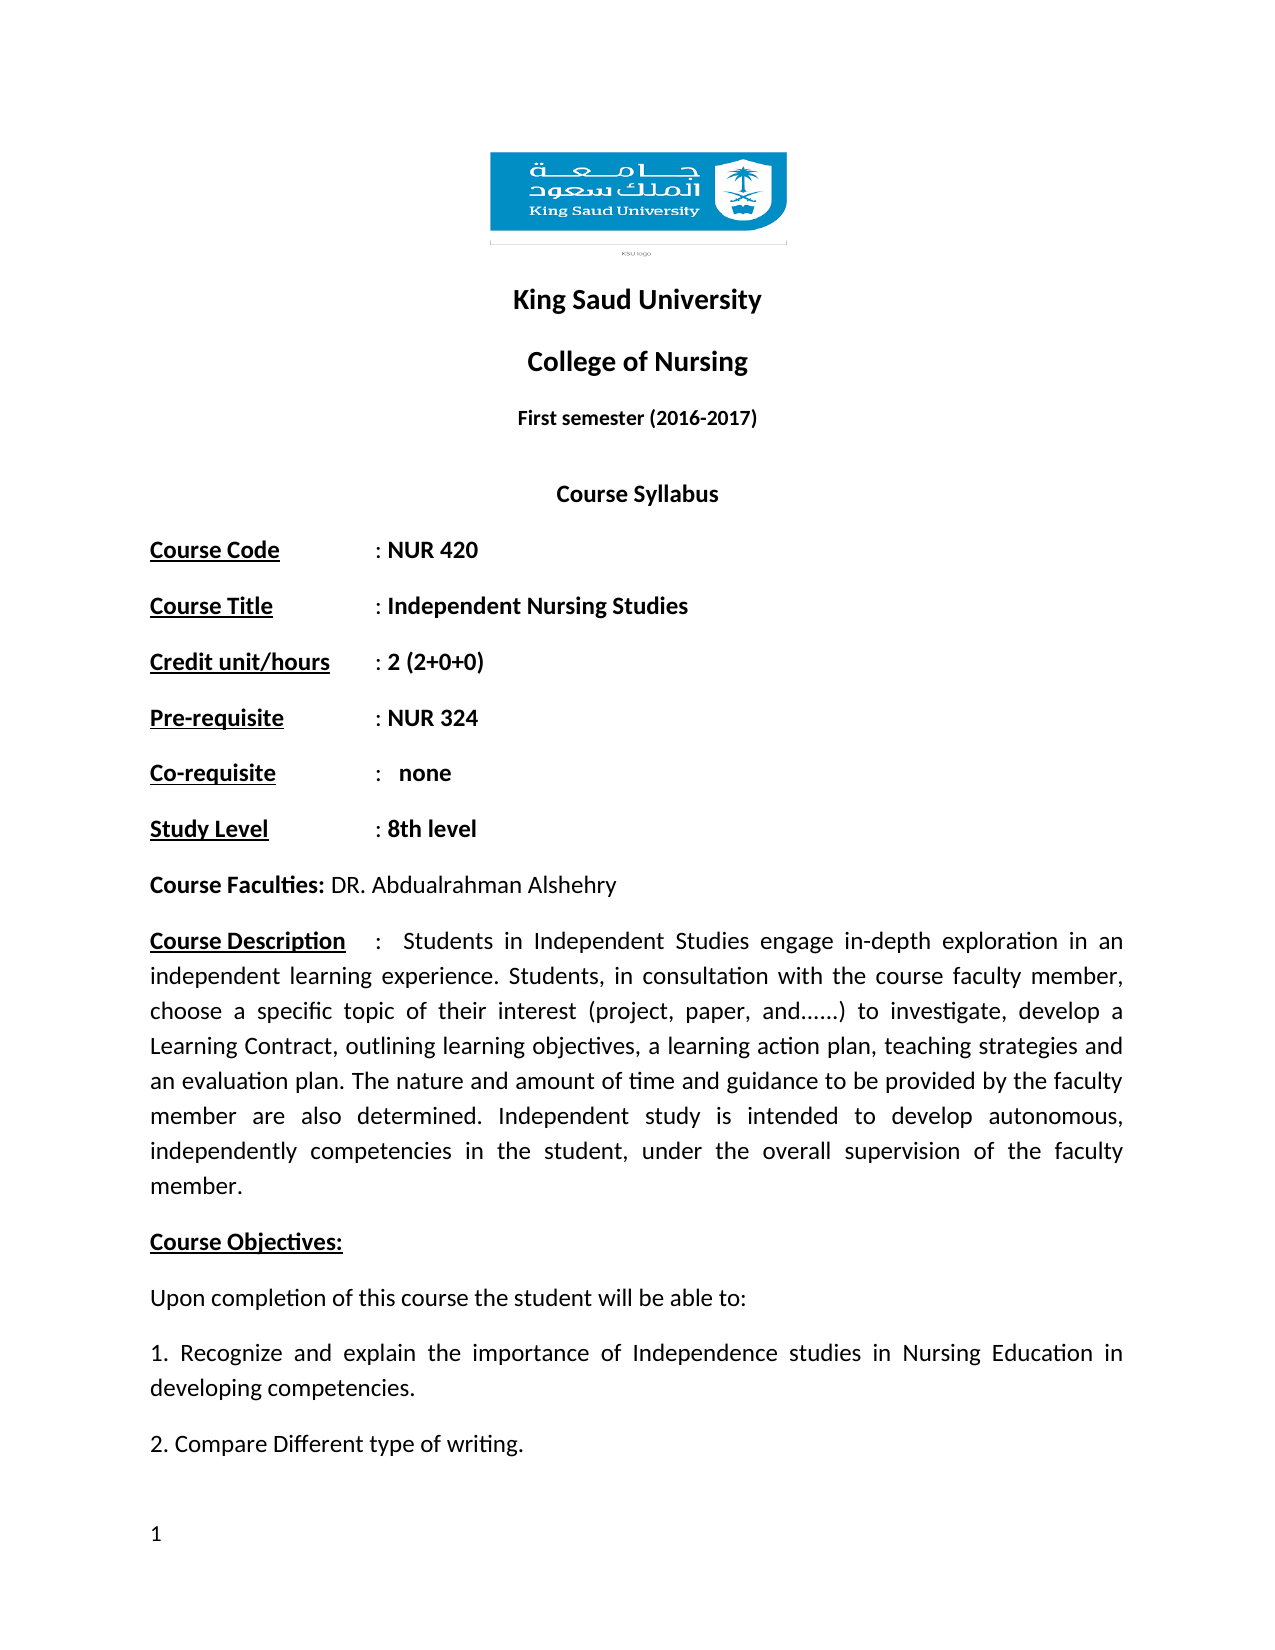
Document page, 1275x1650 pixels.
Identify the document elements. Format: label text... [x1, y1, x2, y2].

text Course Syllabus [150, 478, 1125, 509]
text First semester (2016-2017) [150, 405, 1125, 451]
text Course Objectives: [150, 1226, 1125, 1256]
text College of Nursing [150, 343, 1125, 379]
text Study Level : 8th level [150, 813, 1125, 844]
text King Saud University [150, 281, 1125, 317]
picture [485, 150, 790, 257]
text Pre-requisite : NUR 324 [150, 702, 1125, 732]
text Co-requisite : none [150, 757, 1125, 788]
text Credit unit/hours : 2 (2+0+0) [150, 646, 1125, 676]
text 2. Compare Different type of writing. [150, 1428, 1125, 1459]
text 1. Recognize and explain the importance of Independence studies in Nursing Education in developing competencies. [150, 1337, 1125, 1403]
text Course Description : Students in Independent Studies engage in-depth exploration in an independent learning experience. Students, in consultation with the course faculty member, choose a specific topic of their interest (project, paper, and......) to investigate, develop a Learning Contract, outlining learning objectives, a learning action plan, teaching strategies and an evaluation plan. The nature and amount of time and guidance to be provided by the faculty member are also determined. Independent study is intended to develop autonomous, independently competencies in the student, under the overall supervision of the faculty member. [150, 925, 1125, 1201]
text Course Faculties: DR. Abdualrahman Alshehry [150, 869, 1125, 900]
text Course Code : NUR 420 [150, 534, 1125, 565]
text Course Title : Independent Nursing Studies [150, 590, 1125, 621]
text Upon completion of this course the student will be able to: [150, 1282, 1125, 1312]
